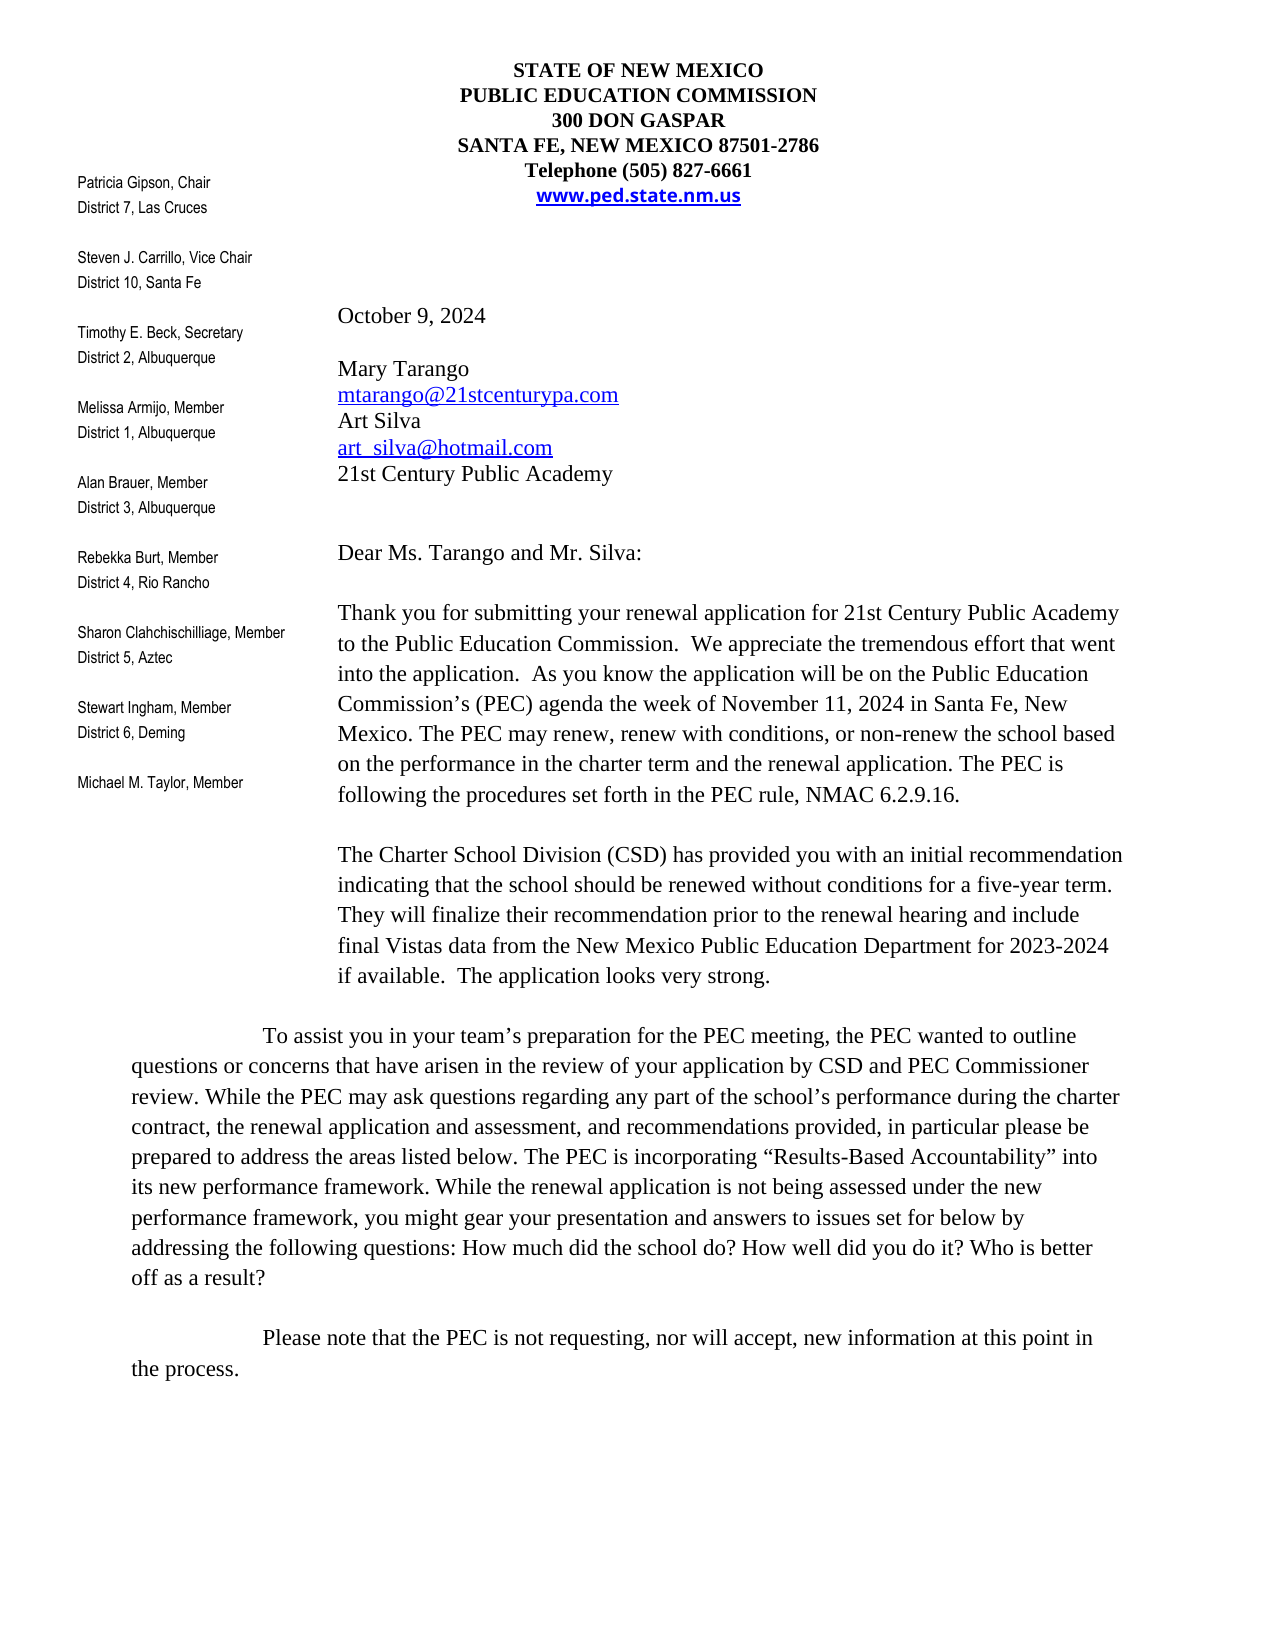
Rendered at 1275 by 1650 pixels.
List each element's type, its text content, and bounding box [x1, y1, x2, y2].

text mtarango@21stcenturypa.com [337, 381, 1125, 407]
text Dear Ms. Tarango and Mr. Silva: [337, 539, 1125, 565]
text Thank you for submitting your renewal application for 21st Century Public Academy to the Public Education Commission. We appreciate the tremendous effort that went into the application. As you know the application will be on the Public Education Commission’s (PEC) agenda the week of November 11, 2024 in Santa Fe, New Mexico. The PEC may renew, renew with conditions, or non-renew the school based on the performance in the charter term and the renewal application. The PEC is following the procedures set forth in the PEC rule, NMAC 6.2.9.16. [337, 599, 1125, 807]
text art_silva@hotmail.com [337, 434, 1125, 460]
text Mary Tarango [337, 354, 1125, 381]
text 21st Century Public Academy [337, 460, 1125, 486]
text Please note that the PEC is not requesting, nor will accept, new information at this point in the process. [131, 1324, 1125, 1381]
text The Charter School Division (CSD) has provided you with an initial recommendation indicating that the school should be renewed without conditions for a five-year term. They will finalize their recommendation prior to the renewal hearing and include final Vistas data from the New Mexico Public Education Department for 2023-2024 if available. The application looks very strong. [337, 841, 1125, 988]
text October 9, 2024 [337, 159, 1125, 328]
text Art Silva [337, 407, 1125, 434]
text To assist you in your team’s preparation for the PEC meeting, the PEC wanted to outline questions or concerns that have arisen in the review of your application by CSD and PEC Commissioner review. While the PEC may ask questions regarding any part of the school’s performance during the charter contract, the renewal application and assessment, and recommendations provided, in particular please be prepared to address the areas listed below. The PEC is incorporating “Results-Based Accountability” into its new performance framework. While the renewal application is not being assessed under the new performance framework, you might gear your presentation and answers to issues set for below by addressing the following questions: How much did the school do? How well did you do it? Who is better off as a result? [131, 1022, 1125, 1290]
